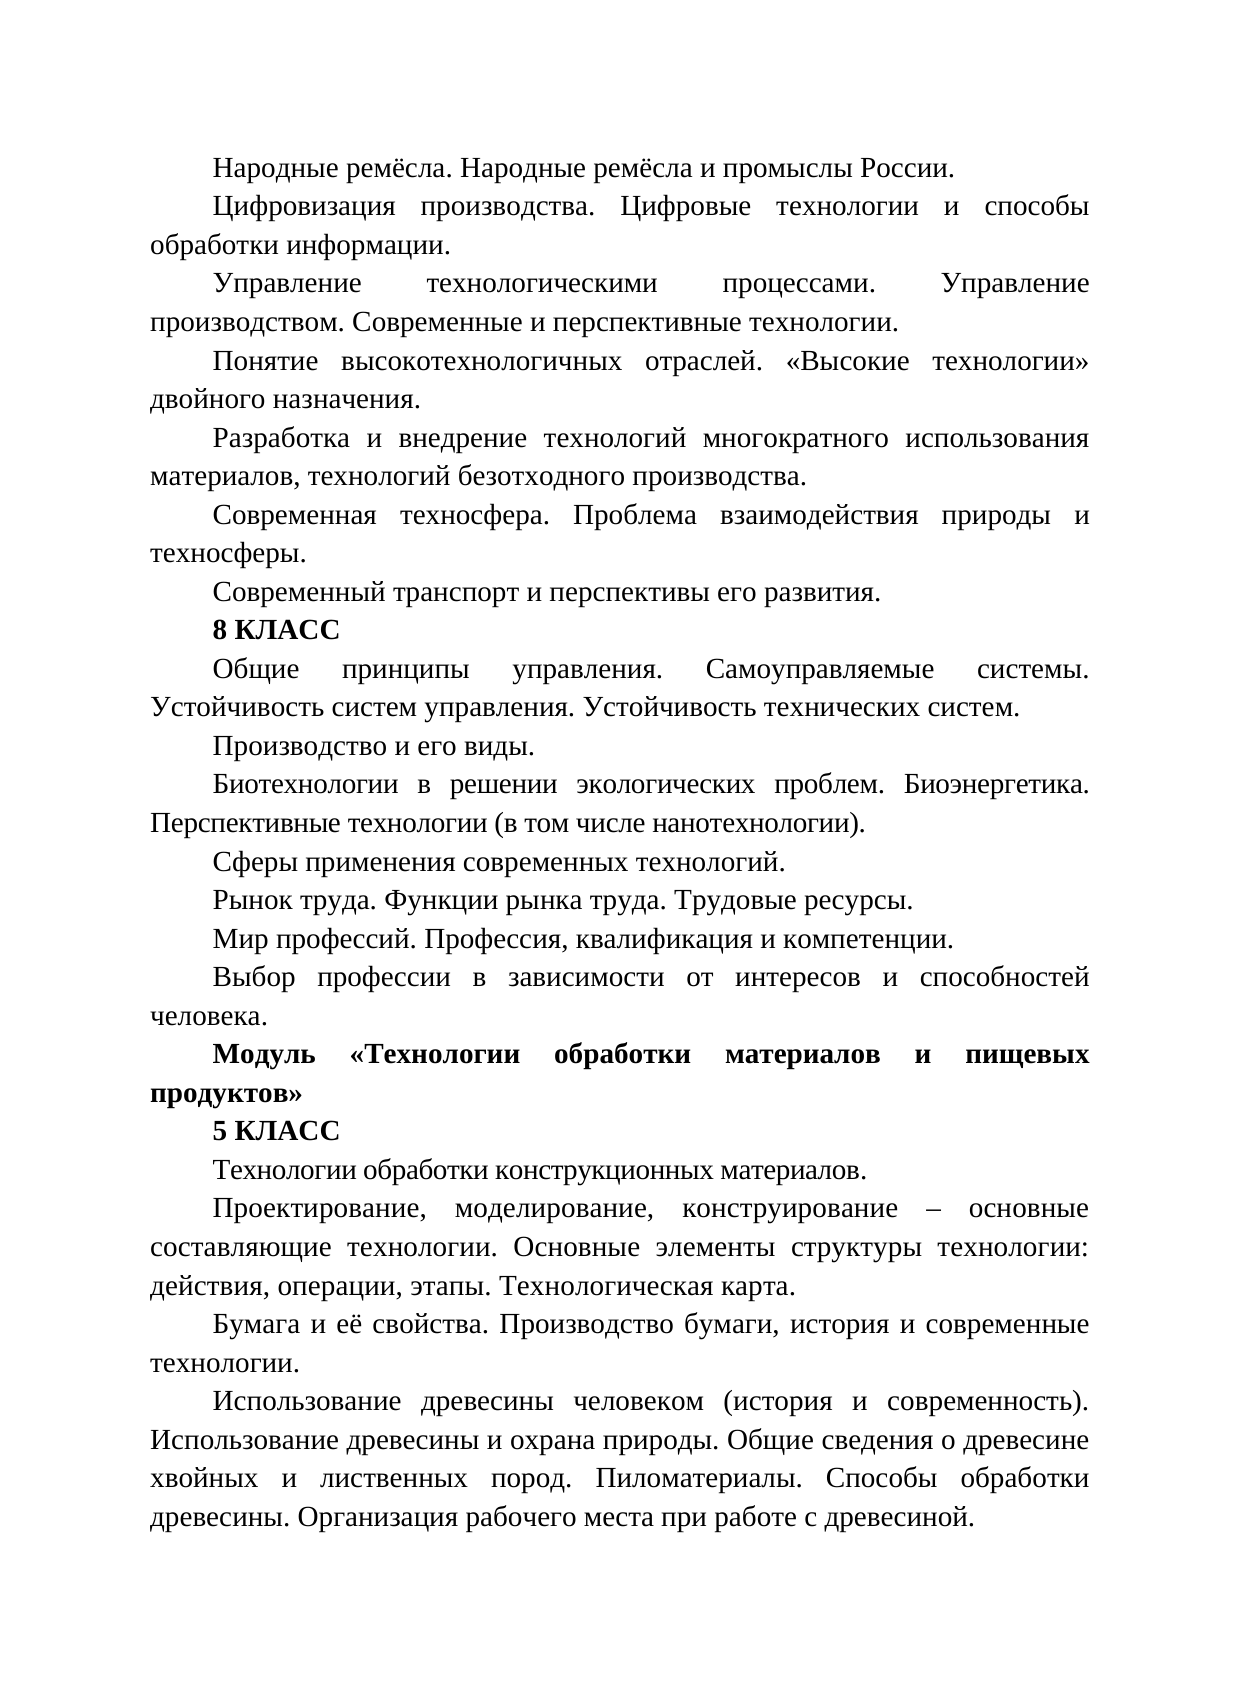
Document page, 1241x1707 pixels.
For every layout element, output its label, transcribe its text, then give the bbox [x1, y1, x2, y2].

text Управление технологическими процессами. Управление производством. Современные и перспективные технологии. [150, 266, 1090, 338]
text Биотехнологии в решении экологических проблем. Биоэнергетика. Перспективные технологии (в том числе нанотехнологии). [150, 767, 1090, 839]
text Бумага и её свойства. Производство бумаги, история и современные технологии. [150, 1306, 1090, 1378]
text Цифровизация производства. Цифровые технологии и способы обработки информации. [150, 188, 1090, 261]
text Производство и его виды. [150, 728, 1090, 762]
text 5 КЛАСС [150, 1113, 1090, 1147]
text 8 КЛАСС [150, 612, 1090, 646]
text Рынок труда. Функции рынка труда. Трудовые ресурсы. [150, 882, 1090, 916]
text Использование древесины человеком (история и современность). Использование древесины и охрана природы. Общие сведения о древесине хвойных и лиственных пород. Пиломатериалы. Способы обработки древесины. Организация рабочего места при работе с древесиной. [150, 1383, 1090, 1532]
text Разработка и внедрение технологий многократного использования материалов, технологий безотходного производства. [150, 420, 1090, 492]
text Народные ремёсла. Народные ремёсла и промыслы России. [150, 150, 1090, 183]
text Сферы применения современных технологий. [150, 844, 1090, 877]
text Общие принципы управления. Самоуправляемые системы. Устойчивость систем управления. Устойчивость технических систем. [150, 651, 1090, 723]
text Технологии обработки конструкционных материалов. [150, 1152, 1090, 1186]
text Модуль «Технологии обработки материалов и пищевых продуктов» [150, 1036, 1090, 1108]
text Мир профессий. Профессия, квалификация и компетенции. [150, 921, 1090, 954]
text Понятие высокотехнологичных отраслей. «Высокие технологии» двойного назначения. [150, 343, 1090, 415]
text Современная техносфера. Проблема взаимодействия природы и техносферы. [150, 497, 1090, 569]
text Выбор профессии в зависимости от интересов и способностей человека. [150, 959, 1090, 1031]
text Проектирование, моделирование, конструирование – основные составляющие технологии. Основные элементы структуры технологии: действия, операции, этапы. Технологическая карта. [150, 1191, 1090, 1301]
text Современный транспорт и перспективы его развития. [150, 574, 1090, 607]
